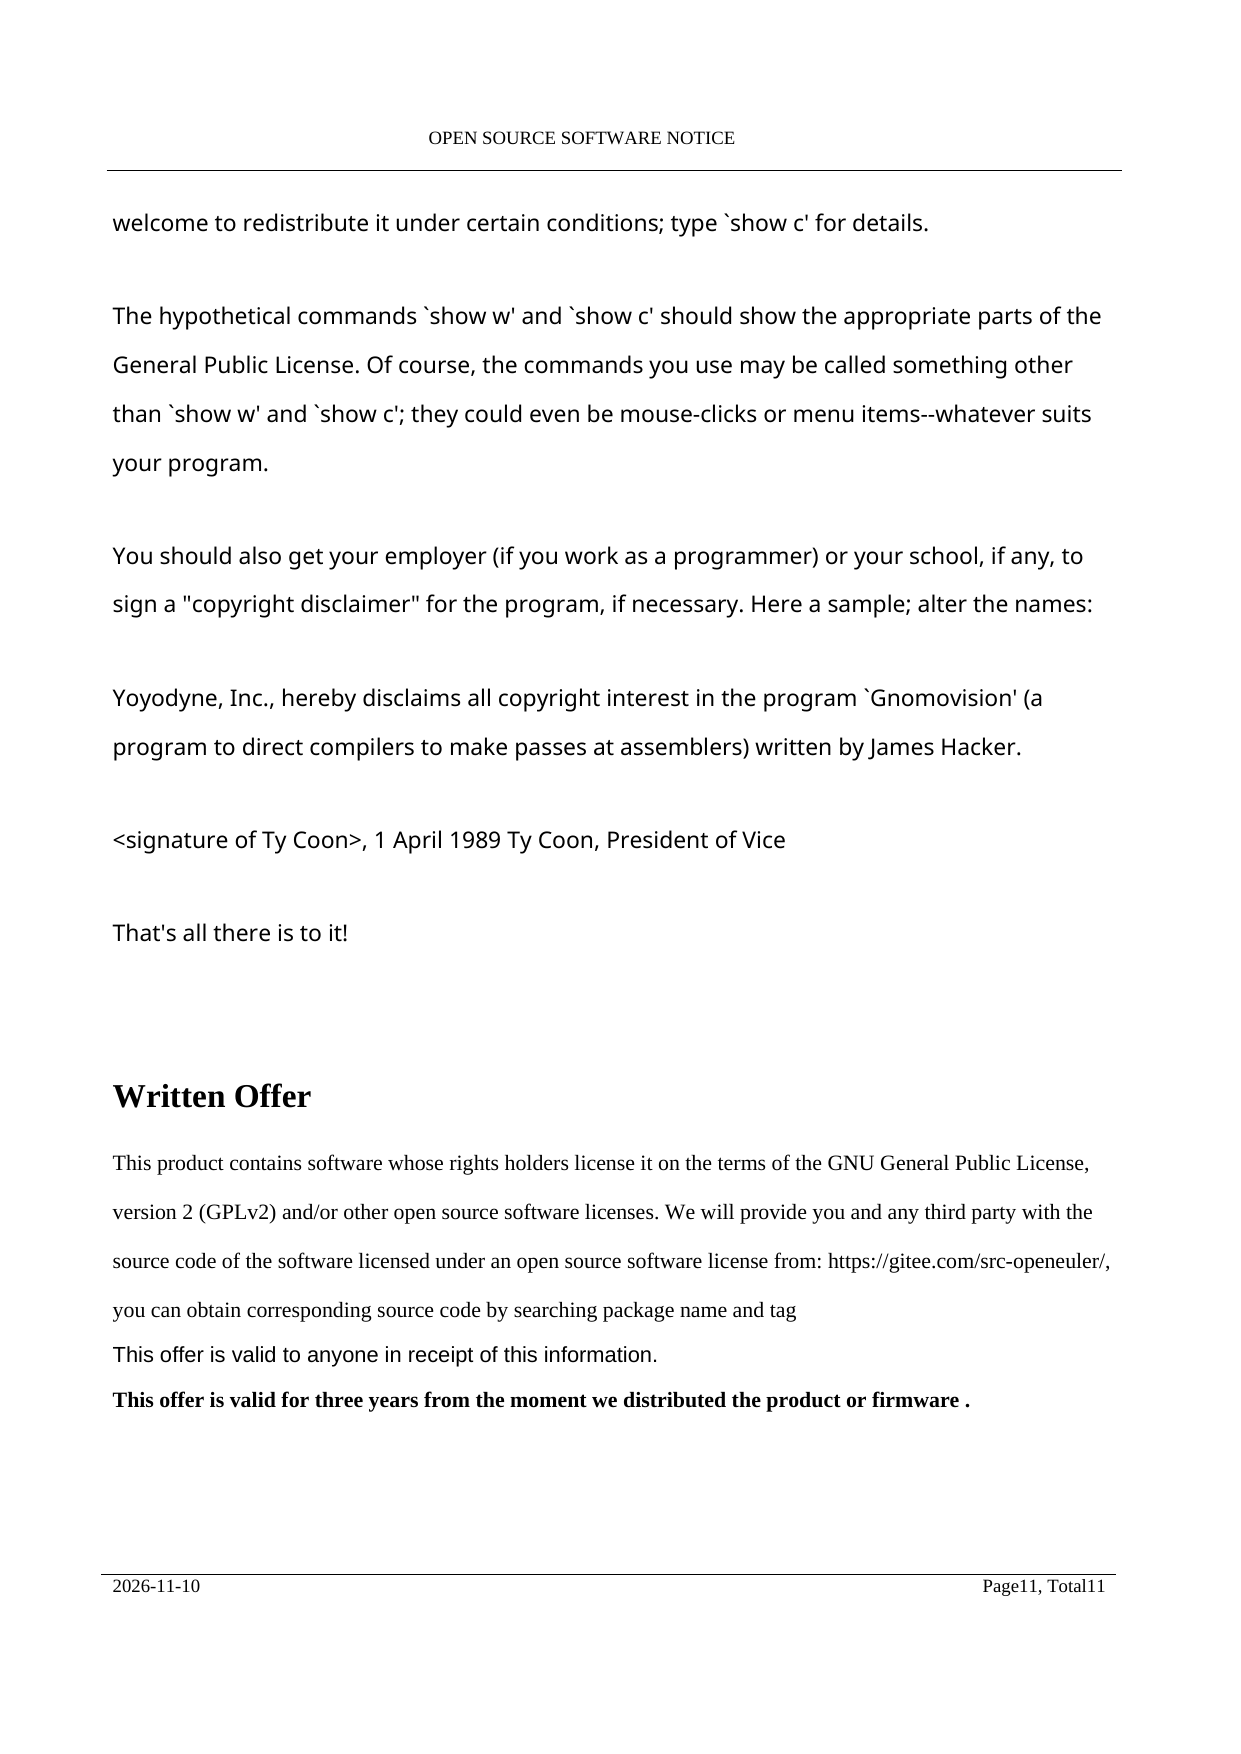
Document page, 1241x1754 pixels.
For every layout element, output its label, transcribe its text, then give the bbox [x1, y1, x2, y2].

text You should also get your employer (if you work as a programmer) or your school, if any, to sign a "copyright disclaimer" for the program, if necessary. Here a sample; alter the names: [112, 539, 1128, 620]
text Yoyodyne, Inc., hereby disclaims all copyright interest in the program `Gnomovision' (a program to direct compilers to make passes at assemblers) written by James Hacker. [112, 681, 1128, 762]
text This product contains software whose rights holders license it on the terms of the GNU General Public License, version 2 (GPLv2) and/or other open source software licenses. We will provide you and any third party with the source code of the software licensed under an open source software license from: https://gitee.com/src-openeuler/, you can obtain corresponding source code by searching package name and tag [112, 1147, 1128, 1325]
text This offer is valid to anyone in receipt of this information. [112, 1338, 1128, 1371]
text Written Offer [112, 1062, 1128, 1127]
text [112, 206, 1128, 239]
text This offer is valid for three years from the moment we distributed the product or firmware . [112, 1383, 1128, 1416]
text That's all there is to it! [112, 916, 1128, 1046]
text <signature of Ty Coon>, 1 April 1989 Ty Coon, President of Vice [112, 823, 1128, 856]
text The hypothetical commands `show w' and `show c' should show the appropriate parts of the General Public License. Of course, the commands you use may be called something other than `show w' and `show c'; they could even be mouse-clicks or menu items--whatever suits your program. [112, 299, 1128, 478]
